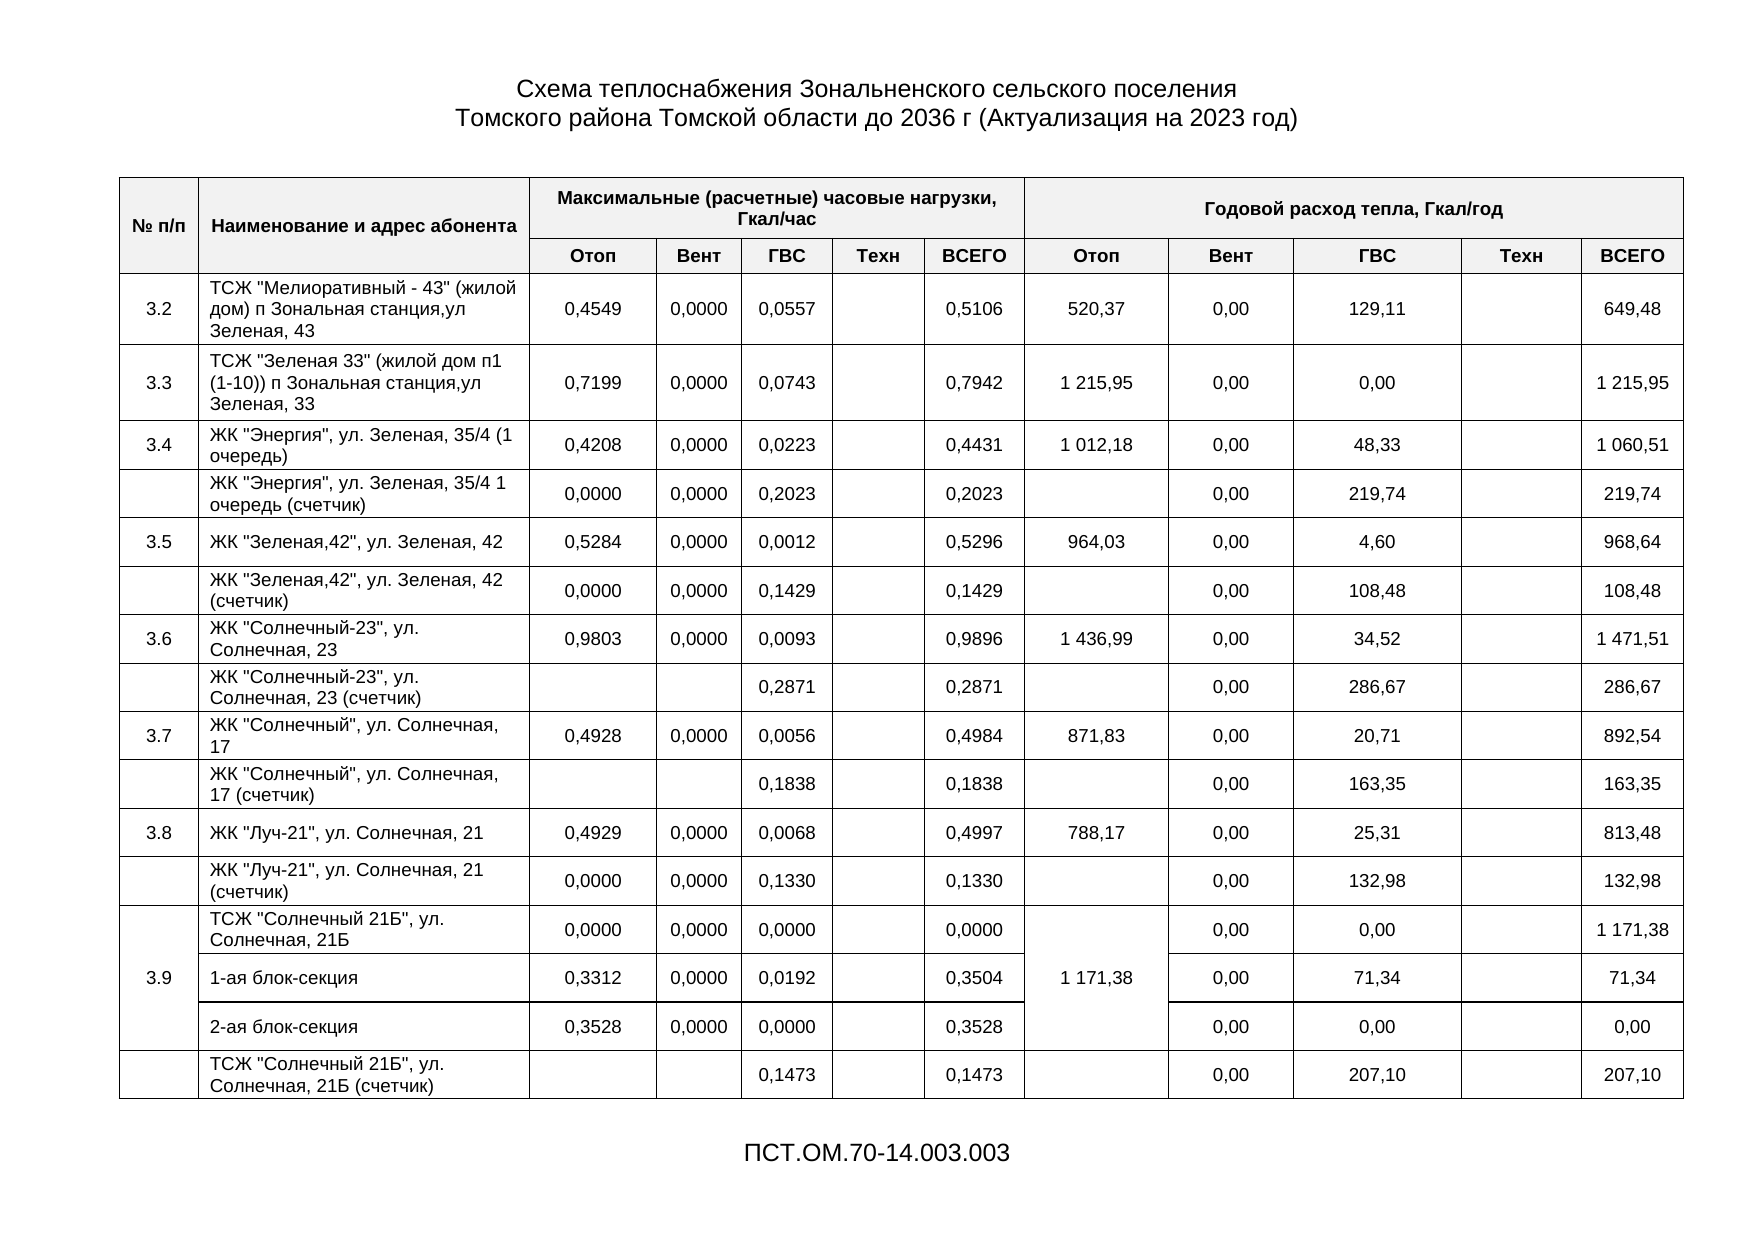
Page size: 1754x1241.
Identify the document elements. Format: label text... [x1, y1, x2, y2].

table_cell ТСЖ "Мелиоративный - 43" (жилой дом) п Зональная станция,ул Зеленая, 43 [199, 274, 529, 344]
table_cell [120, 857, 198, 904]
table_cell 0,0000 [530, 857, 656, 904]
table_cell 0,0000 [657, 345, 741, 420]
table_cell [833, 345, 924, 420]
table_cell 0,0000 [530, 567, 656, 614]
table_cell ЖК "Энергия", ул. Зеленая, 35/4 (1 очередь) [199, 421, 529, 469]
table_cell Отоп [1025, 239, 1168, 273]
table_cell 132,98 [1582, 857, 1683, 904]
table_cell [833, 906, 924, 953]
table_cell [657, 1051, 741, 1098]
table_cell 0,9896 [925, 615, 1024, 662]
table_header Максимальные (расчетные) часовые нагрузки, Гкал/час [530, 178, 1024, 238]
table_cell 129,11 [1294, 274, 1461, 344]
table_cell [1462, 906, 1581, 953]
table_cell 0,1473 [925, 1051, 1024, 1098]
table_cell 0,0000 [657, 421, 741, 469]
table_cell 0,7942 [925, 345, 1024, 420]
table_cell 0,1330 [925, 857, 1024, 904]
table_cell [657, 664, 741, 711]
table_cell [530, 1051, 656, 1098]
table_cell [1462, 809, 1581, 856]
table_cell 1 471,51 [1582, 615, 1683, 662]
table_cell 0,0000 [657, 954, 741, 1001]
table_cell 3.5 [120, 518, 198, 566]
table_cell 0,0000 [657, 712, 741, 759]
table_cell 0,0000 [742, 906, 832, 953]
table_cell [1462, 345, 1581, 420]
table_cell 3.4 [120, 421, 198, 469]
table_cell 0,0000 [657, 857, 741, 904]
table_cell 34,52 [1294, 615, 1461, 662]
table_cell [1462, 1051, 1581, 1098]
table_cell ЖК "Солнечный-23", ул. Солнечная, 23 (счетчик) [199, 664, 529, 711]
table_cell ТСЖ "Зеленая 33" (жилой дом п1 (1-10)) п Зональная станция,ул Зеленая, 33 [199, 345, 529, 420]
table_cell 1 436,99 [1025, 615, 1168, 662]
table_cell 0,4431 [925, 421, 1024, 469]
table_cell 0,2023 [742, 470, 832, 517]
table_cell [833, 954, 924, 1001]
table_cell 0,5296 [925, 518, 1024, 566]
table_cell 4,60 [1294, 518, 1461, 566]
table_cell 1 060,51 [1582, 421, 1683, 469]
table_cell 0,00 [1169, 421, 1293, 469]
table_cell 0,0743 [742, 345, 832, 420]
table_cell 48,33 [1294, 421, 1461, 469]
table_cell [1462, 857, 1581, 904]
table_cell 0,0557 [742, 274, 832, 344]
table_cell 0,00 [1169, 518, 1293, 566]
table_cell 0,0000 [742, 1003, 832, 1050]
table_cell Техн [833, 239, 924, 273]
table_cell 964,03 [1025, 518, 1168, 566]
table_cell 0,0000 [657, 518, 741, 566]
table_cell 0,3528 [925, 1003, 1024, 1050]
table_cell 3.7 [120, 712, 198, 759]
table_cell 0,00 [1169, 274, 1293, 344]
table_cell 968,64 [1582, 518, 1683, 566]
table_cell 0,1473 [742, 1051, 832, 1098]
table_cell [1462, 760, 1581, 808]
table_cell [833, 857, 924, 904]
table_cell 0,00 [1294, 345, 1461, 420]
table_cell 0,1429 [925, 567, 1024, 614]
table_cell ЖК "Солнечный", ул. Солнечная, 17 (счетчик) [199, 760, 529, 808]
table_cell 0,00 [1169, 760, 1293, 808]
table_cell 1-ая блок-секция [199, 954, 529, 1001]
table_cell [833, 518, 924, 566]
table_cell Вент [1169, 239, 1293, 273]
table_cell 0,00 [1169, 857, 1293, 904]
table_cell [833, 274, 924, 344]
table_cell 0,0000 [530, 470, 656, 517]
table_cell 3.6 [120, 615, 198, 662]
table_cell [1462, 712, 1581, 759]
table_cell 3.9 [120, 906, 198, 1050]
table_cell ГВС [742, 239, 832, 273]
table_cell 0,00 [1582, 1003, 1683, 1050]
table_cell 0,0012 [742, 518, 832, 566]
table_cell 0,00 [1294, 906, 1461, 953]
table_cell 0,0000 [657, 274, 741, 344]
table_cell [530, 760, 656, 808]
table_cell 0,2871 [742, 664, 832, 711]
table_cell [833, 1051, 924, 1098]
table_cell 0,2871 [925, 664, 1024, 711]
table_cell 0,00 [1169, 954, 1293, 1001]
table_cell 0,0000 [925, 906, 1024, 953]
table_cell 0,0000 [657, 567, 741, 614]
table_cell [1025, 760, 1168, 808]
table_cell [120, 1051, 198, 1098]
table_cell 0,00 [1169, 712, 1293, 759]
table_header № п/п [120, 178, 198, 273]
table_cell 0,3312 [530, 954, 656, 1001]
table_cell 813,48 [1582, 809, 1683, 856]
table_cell 108,48 [1582, 567, 1683, 614]
table_cell 163,35 [1294, 760, 1461, 808]
table_cell 0,1429 [742, 567, 832, 614]
table_cell [120, 470, 198, 517]
table_cell [1025, 857, 1168, 904]
table_cell 3.8 [120, 809, 198, 856]
table_cell [1462, 615, 1581, 662]
table_cell ЖК "Зеленая,42", ул. Зеленая, 42 [199, 518, 529, 566]
table_cell Отоп [530, 239, 656, 273]
table_cell 0,0000 [657, 809, 741, 856]
table_cell Вент [657, 239, 741, 273]
table_cell 71,34 [1294, 954, 1461, 1001]
table_cell [530, 664, 656, 711]
table_cell 0,4928 [530, 712, 656, 759]
table_cell [1462, 274, 1581, 344]
table_cell 871,83 [1025, 712, 1168, 759]
table_cell 0,0192 [742, 954, 832, 1001]
table_cell 892,54 [1582, 712, 1683, 759]
table_cell 0,4984 [925, 712, 1024, 759]
table_cell 520,37 [1025, 274, 1168, 344]
table_cell 108,48 [1294, 567, 1461, 614]
table_cell [1025, 664, 1168, 711]
table_cell ТСЖ "Солнечный 21Б", ул. Солнечная, 21Б (счетчик) [199, 1051, 529, 1098]
table_cell 0,2023 [925, 470, 1024, 517]
table_cell 132,98 [1294, 857, 1461, 904]
table_cell ВСЕГО [1582, 239, 1683, 273]
table_cell Техн [1462, 239, 1581, 273]
table_cell 20,71 [1294, 712, 1461, 759]
table_cell ТСЖ "Солнечный 21Б", ул. Солнечная, 21Б [199, 906, 529, 953]
table_cell [120, 760, 198, 808]
table_cell [833, 567, 924, 614]
table_cell 0,0000 [657, 906, 741, 953]
table_cell [1025, 567, 1168, 614]
table_cell 0,00 [1169, 615, 1293, 662]
table_cell 0,00 [1169, 664, 1293, 711]
table_cell 71,34 [1582, 954, 1683, 1001]
table_cell 0,4997 [925, 809, 1024, 856]
table_cell 0,0000 [530, 906, 656, 953]
table_cell 0,7199 [530, 345, 656, 420]
table_cell 0,00 [1169, 809, 1293, 856]
table_cell ЖК "Солнечный-23", ул. Солнечная, 23 [199, 615, 529, 662]
table_cell 0,4929 [530, 809, 656, 856]
table_cell 0,00 [1169, 470, 1293, 517]
table_cell 0,00 [1169, 567, 1293, 614]
table_cell 1 171,38 [1025, 906, 1168, 1050]
table_cell [1462, 470, 1581, 517]
table_cell 0,00 [1169, 1051, 1293, 1098]
table_cell [1462, 954, 1581, 1001]
table_cell [1025, 470, 1168, 517]
table_cell 788,17 [1025, 809, 1168, 856]
table_cell 0,5106 [925, 274, 1024, 344]
table_cell [1462, 421, 1581, 469]
table_cell 0,1330 [742, 857, 832, 904]
table_cell ЖК "Энергия", ул. Зеленая, 35/4 1 очередь (счетчик) [199, 470, 529, 517]
table_cell 0,5284 [530, 518, 656, 566]
table_cell 219,74 [1582, 470, 1683, 517]
table_cell 0,1838 [925, 760, 1024, 808]
table_cell 0,0223 [742, 421, 832, 469]
table_cell ГВС [1294, 239, 1461, 273]
table_cell [833, 615, 924, 662]
table_cell [120, 664, 198, 711]
table_cell 0,9803 [530, 615, 656, 662]
table_cell 207,10 [1294, 1051, 1461, 1098]
table_cell 0,0000 [657, 470, 741, 517]
table_cell ЖК "Луч-21", ул. Солнечная, 21 [199, 809, 529, 856]
table_cell 1 012,18 [1025, 421, 1168, 469]
table_cell 0,4549 [530, 274, 656, 344]
table_cell ЖК "Луч-21", ул. Солнечная, 21 (счетчик) [199, 857, 529, 904]
table_cell ВСЕГО [925, 239, 1024, 273]
table_cell 0,3504 [925, 954, 1024, 1001]
table_cell 0,00 [1169, 906, 1293, 953]
table_cell 3.3 [120, 345, 198, 420]
table_cell 219,74 [1294, 470, 1461, 517]
table_cell 0,00 [1294, 1003, 1461, 1050]
table_cell [833, 421, 924, 469]
table_cell [657, 760, 741, 808]
table_cell 0,00 [1169, 345, 1293, 420]
table_cell [833, 1003, 924, 1050]
table_header Годовой расход тепла, Гкал/год [1025, 178, 1683, 238]
table_cell 649,48 [1582, 274, 1683, 344]
table_cell 0,4208 [530, 421, 656, 469]
table_cell [1462, 567, 1581, 614]
table_cell [833, 664, 924, 711]
table_cell [833, 760, 924, 808]
table_cell ЖК "Зеленая,42", ул. Зеленая, 42 (счетчик) [199, 567, 529, 614]
table_cell [833, 809, 924, 856]
table_cell 0,0068 [742, 809, 832, 856]
table_header Наименование и адрес абонента [199, 178, 529, 273]
table_cell 1 215,95 [1582, 345, 1683, 420]
table_cell 0,1838 [742, 760, 832, 808]
table_cell 0,0000 [657, 1003, 741, 1050]
table_cell 3.2 [120, 274, 198, 344]
table_cell [120, 567, 198, 614]
table_cell 25,31 [1294, 809, 1461, 856]
table_cell 0,3528 [530, 1003, 656, 1050]
table_cell [1462, 518, 1581, 566]
table_cell 0,00 [1169, 1003, 1293, 1050]
table_cell [1025, 1051, 1168, 1098]
table_cell 207,10 [1582, 1051, 1683, 1098]
table_cell 0,0000 [657, 615, 741, 662]
table_cell 2-ая блок-секция [199, 1003, 529, 1050]
table_cell [833, 470, 924, 517]
table_cell 0,0093 [742, 615, 832, 662]
table_cell ЖК "Солнечный", ул. Солнечная, 17 [199, 712, 529, 759]
table_cell 286,67 [1582, 664, 1683, 711]
table_cell [1462, 1003, 1581, 1050]
table_cell [1462, 664, 1581, 711]
table_cell [833, 712, 924, 759]
table_cell 163,35 [1582, 760, 1683, 808]
table_cell 1 171,38 [1582, 906, 1683, 953]
table_cell 286,67 [1294, 664, 1461, 711]
table_cell 1 215,95 [1025, 345, 1168, 420]
table_cell 0,0056 [742, 712, 832, 759]
